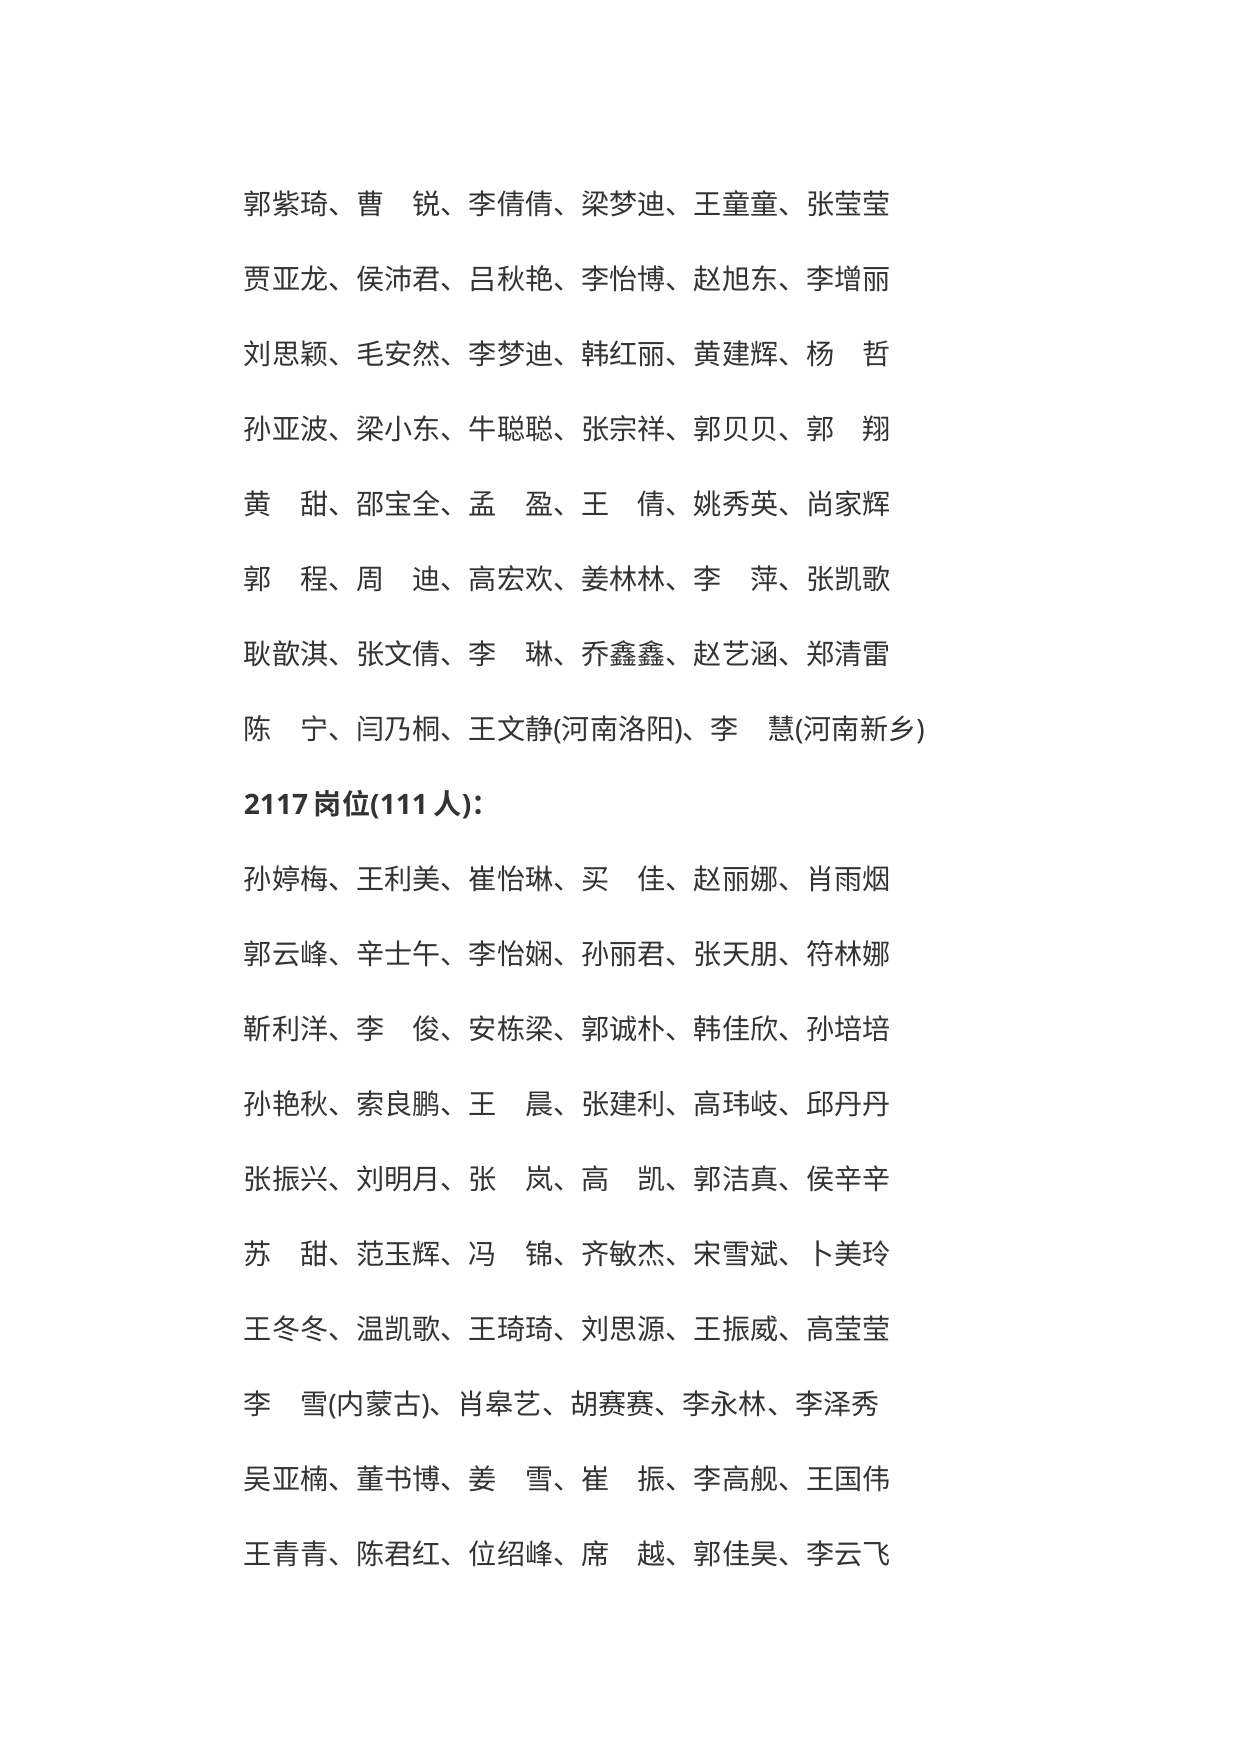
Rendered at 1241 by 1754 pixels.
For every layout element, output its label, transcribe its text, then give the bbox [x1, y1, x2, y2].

text 王冬冬、温凯歌、王琦琦、刘思源、王振威、高莹莹 [187, 1289, 1053, 1364]
text 刘思颖、毛安然、李梦迪、韩红丽、黄建辉、杨 哲 [187, 314, 1053, 389]
text 孙亚波、梁小东、牛聪聪、张宗祥、郭贝贝、郭 翔 [187, 389, 1053, 464]
text 2117岗位(111人)： [187, 764, 1053, 839]
text 孙艳秋、索良鹏、王 晨、张建利、高玮岐、邱丹丹 [187, 1064, 1053, 1139]
text 黄 甜、邵宝全、孟 盈、王 倩、姚秀英、尚家辉 [187, 464, 1053, 539]
text 苏 甜、范玉辉、冯 锦、齐敏杰、宋雪斌、卜美玲 [187, 1214, 1053, 1289]
text 王青青、陈君红、位绍峰、席 越、郭佳昊、李云飞 [187, 1514, 1053, 1589]
text 耿歆淇、张文倩、李 琳、乔鑫鑫、赵艺涵、郑清雷 [187, 614, 1053, 689]
text 陈 宁、闫乃桐、王文静(河南洛阳)、李 慧(河南新乡) [187, 689, 1053, 764]
text 吴亚楠、董书博、姜 雪、崔 振、李高舰、王国伟 [187, 1439, 1053, 1514]
text 郭 程、周 迪、高宏欢、姜林林、李 萍、张凯歌 [187, 539, 1053, 614]
text 李 雪(内蒙古)、肖皋艺、胡赛赛、李永林、李泽秀 [187, 1364, 1053, 1439]
text 郭紫琦、曹 锐、李倩倩、梁梦迪、王童童、张莹莹 [187, 164, 1053, 239]
text 贾亚龙、侯沛君、吕秋艳、李怡博、赵旭东、李增丽 [187, 239, 1053, 314]
text 郭云峰、辛士午、李怡娴、孙丽君、张天朋、符林娜 [187, 914, 1053, 989]
text 靳利洋、李 俊、安栋梁、郭诚朴、韩佳欣、孙培培 [187, 989, 1053, 1064]
text 张振兴、刘明月、张 岚、高 凯、郭洁真、侯辛辛 [187, 1139, 1053, 1214]
text 孙婷梅、王利美、崔怡琳、买 佳、赵丽娜、肖雨烟 [187, 839, 1053, 914]
